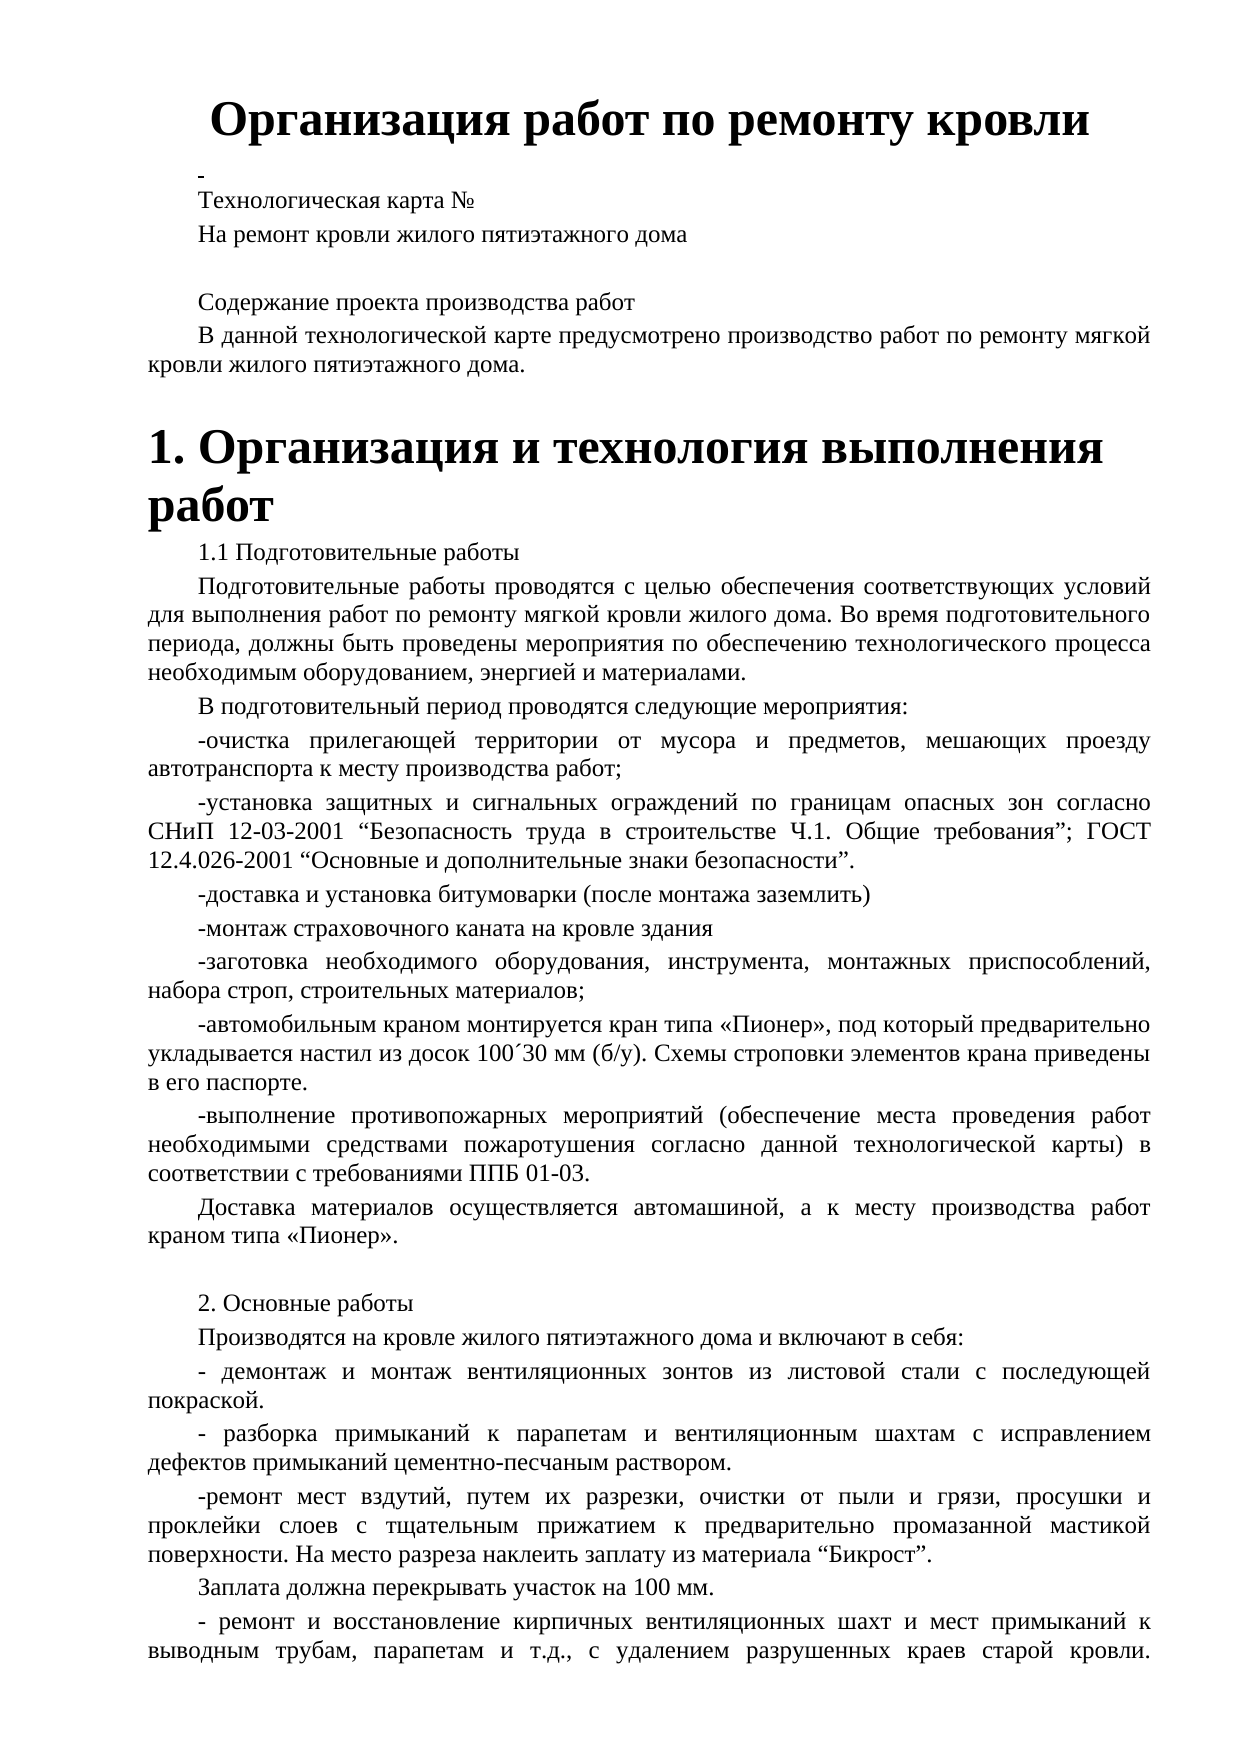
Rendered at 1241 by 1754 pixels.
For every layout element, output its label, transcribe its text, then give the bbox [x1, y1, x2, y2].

text -выполнение противопожарных мероприятий (обеспечение места проведения работ необходимыми средствами пожаротушения согласно данной технологической карты) в соответствии с требованиями ППБ 01-03. [148, 1100, 1152, 1187]
text На ремонт кровли жилого пятиэтажного дома [148, 219, 1152, 248]
text -заготовка необходимого оборудования, инструмента, монтажных приспособлений, набора строп, строительных материалов; [148, 946, 1152, 1004]
text Заплата должна перекрывать участок на 100 мм. [148, 1572, 1152, 1601]
text - разборка примыканий к парапетам и вентиляционным шахтам с исправлением дефектов примыканий цементно-песчаным раствором. [148, 1418, 1152, 1476]
text -автомобильным краном монтируется кран типа «Пионер», под который предварительно укладывается настил из досок 100´30 мм (б/у). Схемы строповки элементов крана приведены в его паспорте. [148, 1009, 1152, 1095]
text Содержание проекта производства работ [148, 287, 1152, 315]
text -ремонт мест вздутий, путем их разрезки, очистки от пыли и грязи, просушки и проклейки слоев с тщательным прижатием к предварительно промазанной мастикой поверхности. На место разреза наклеить заплату из материала “Бикрост”. [148, 1481, 1152, 1567]
text В данной технологической карте предусмотрено производство работ по ремонту мягкой кровли жилого пятиэтажного дома. [148, 320, 1152, 378]
text - демонтаж и монтаж вентиляционных зонтов из листовой стали с последующей покраской. [148, 1356, 1152, 1413]
text Доставка материалов осуществляется автомашиной, а к месту производства работ краном типа «Пионер». [148, 1192, 1152, 1249]
text -очистка прилегающей территории от мусора и предметов, мешающих проезду автотранспорта к месту производства работ; [148, 725, 1152, 782]
text -доставка и установка битумоварки (после монтажа заземлить) [148, 879, 1152, 907]
text -монтаж страховочного каната на кровле здания [148, 913, 1152, 941]
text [148, 1606, 1152, 1664]
text Технологическая карта № [148, 185, 1152, 214]
text Производятся на кровле жилого пятиэтажного дома и включают в себя: [148, 1322, 1152, 1351]
text В подготовительный период проводятся следующие мероприятия: [148, 691, 1152, 720]
subtitle Организация работ по ремонту кровли [148, 88, 1152, 146]
text 1.1 Подготовительные работы [148, 537, 1152, 566]
text 2. Основные работы [148, 1288, 1152, 1317]
text -установка защитных и сигнальных ограждений по границам опасных зон согласно СНиП 12-03-2001 “Безопасность труда в строительстве Ч.1. Общие требования”; ГОСТ 12.4.026-2001 “Основные и дополнительные знаки безопасности”. [148, 787, 1152, 874]
subtitle 1. Организация и технология выполнения работ [148, 417, 1152, 532]
text Подготовительные работы проводятся с целью обеспечения соответствующих условий для выполнения работ по ремонту мягкой кровли жилого дома. Во время подготовительного периода, должны быть проведены мероприятия по обеспечению технологического процесса необходимым оборудованием, энергией и материалами. [148, 571, 1152, 686]
